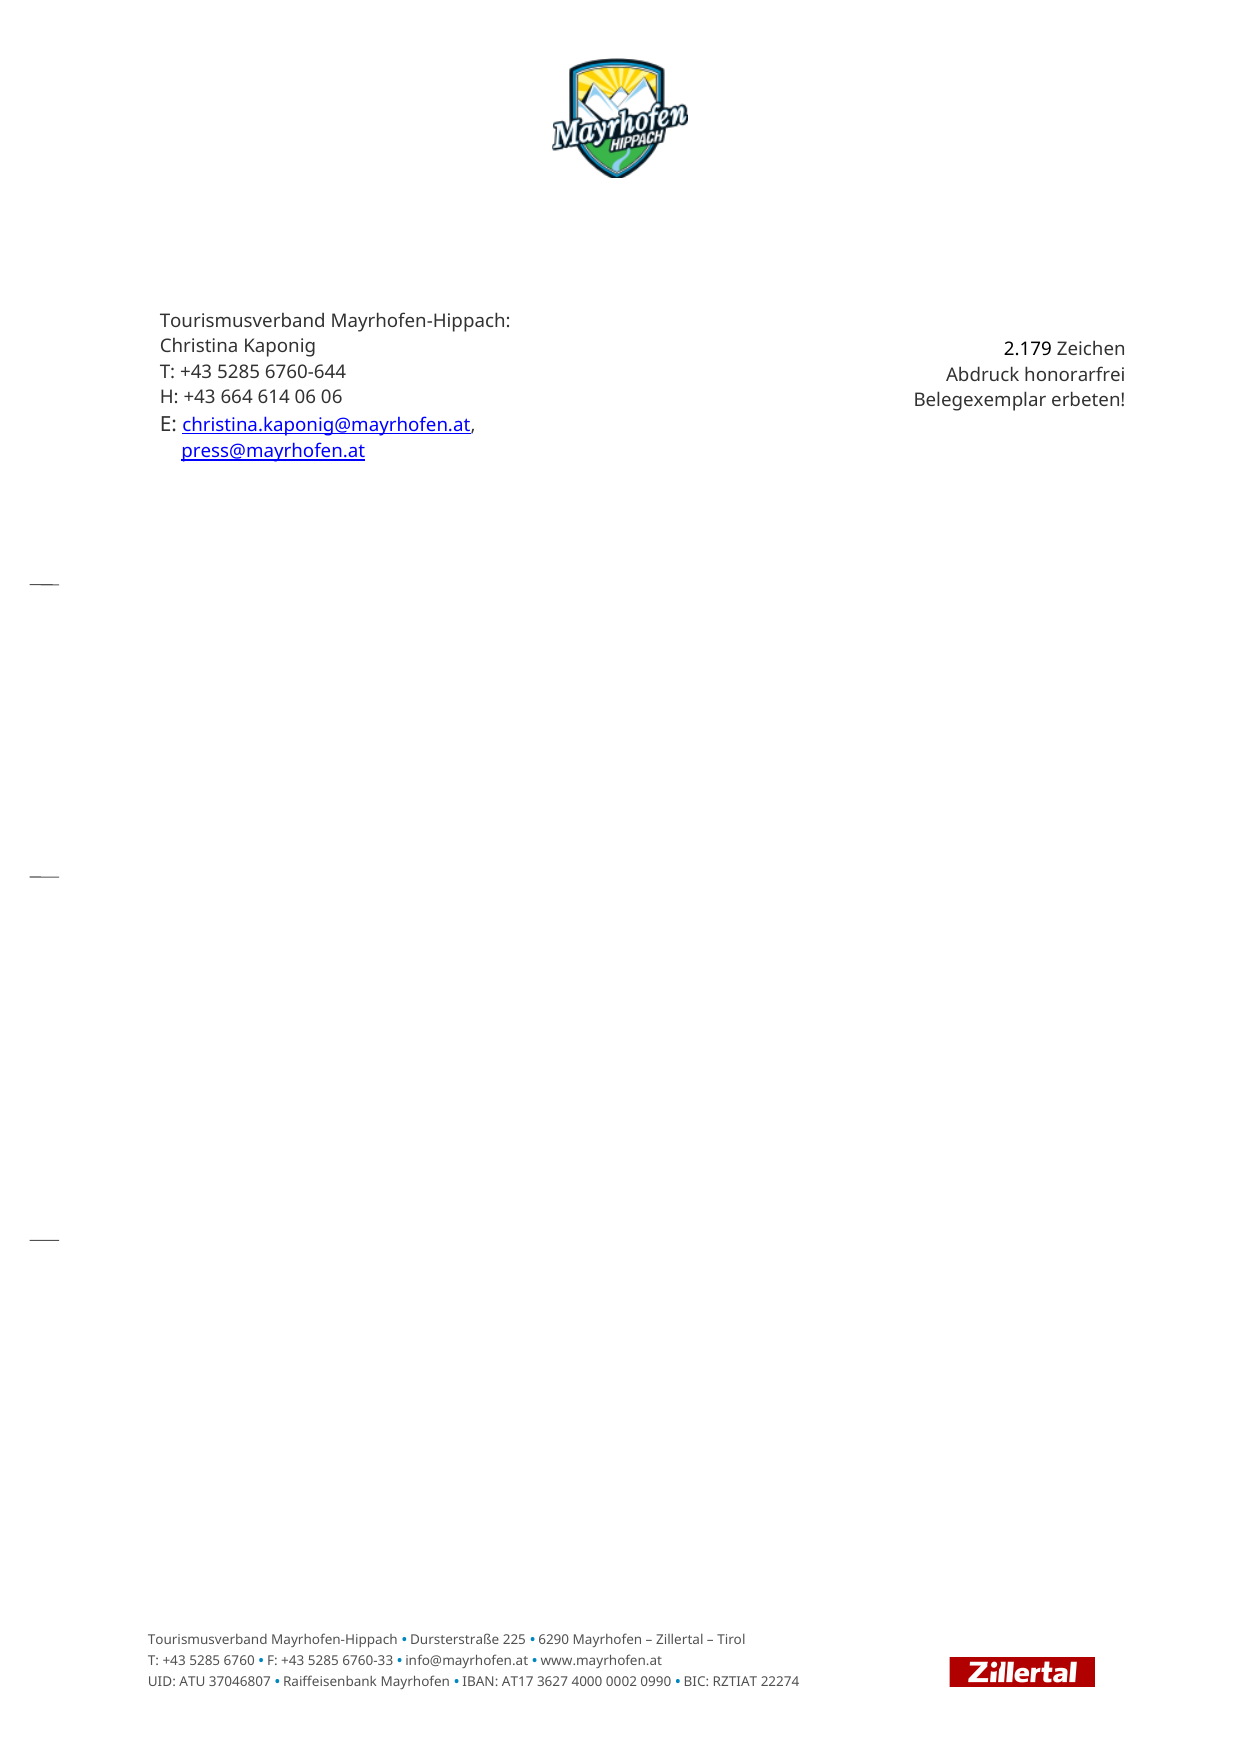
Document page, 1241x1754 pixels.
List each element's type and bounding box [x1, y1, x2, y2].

table_header [618, 295, 1137, 475]
table_header [148, 295, 617, 475]
picture [949, 1657, 1095, 1687]
